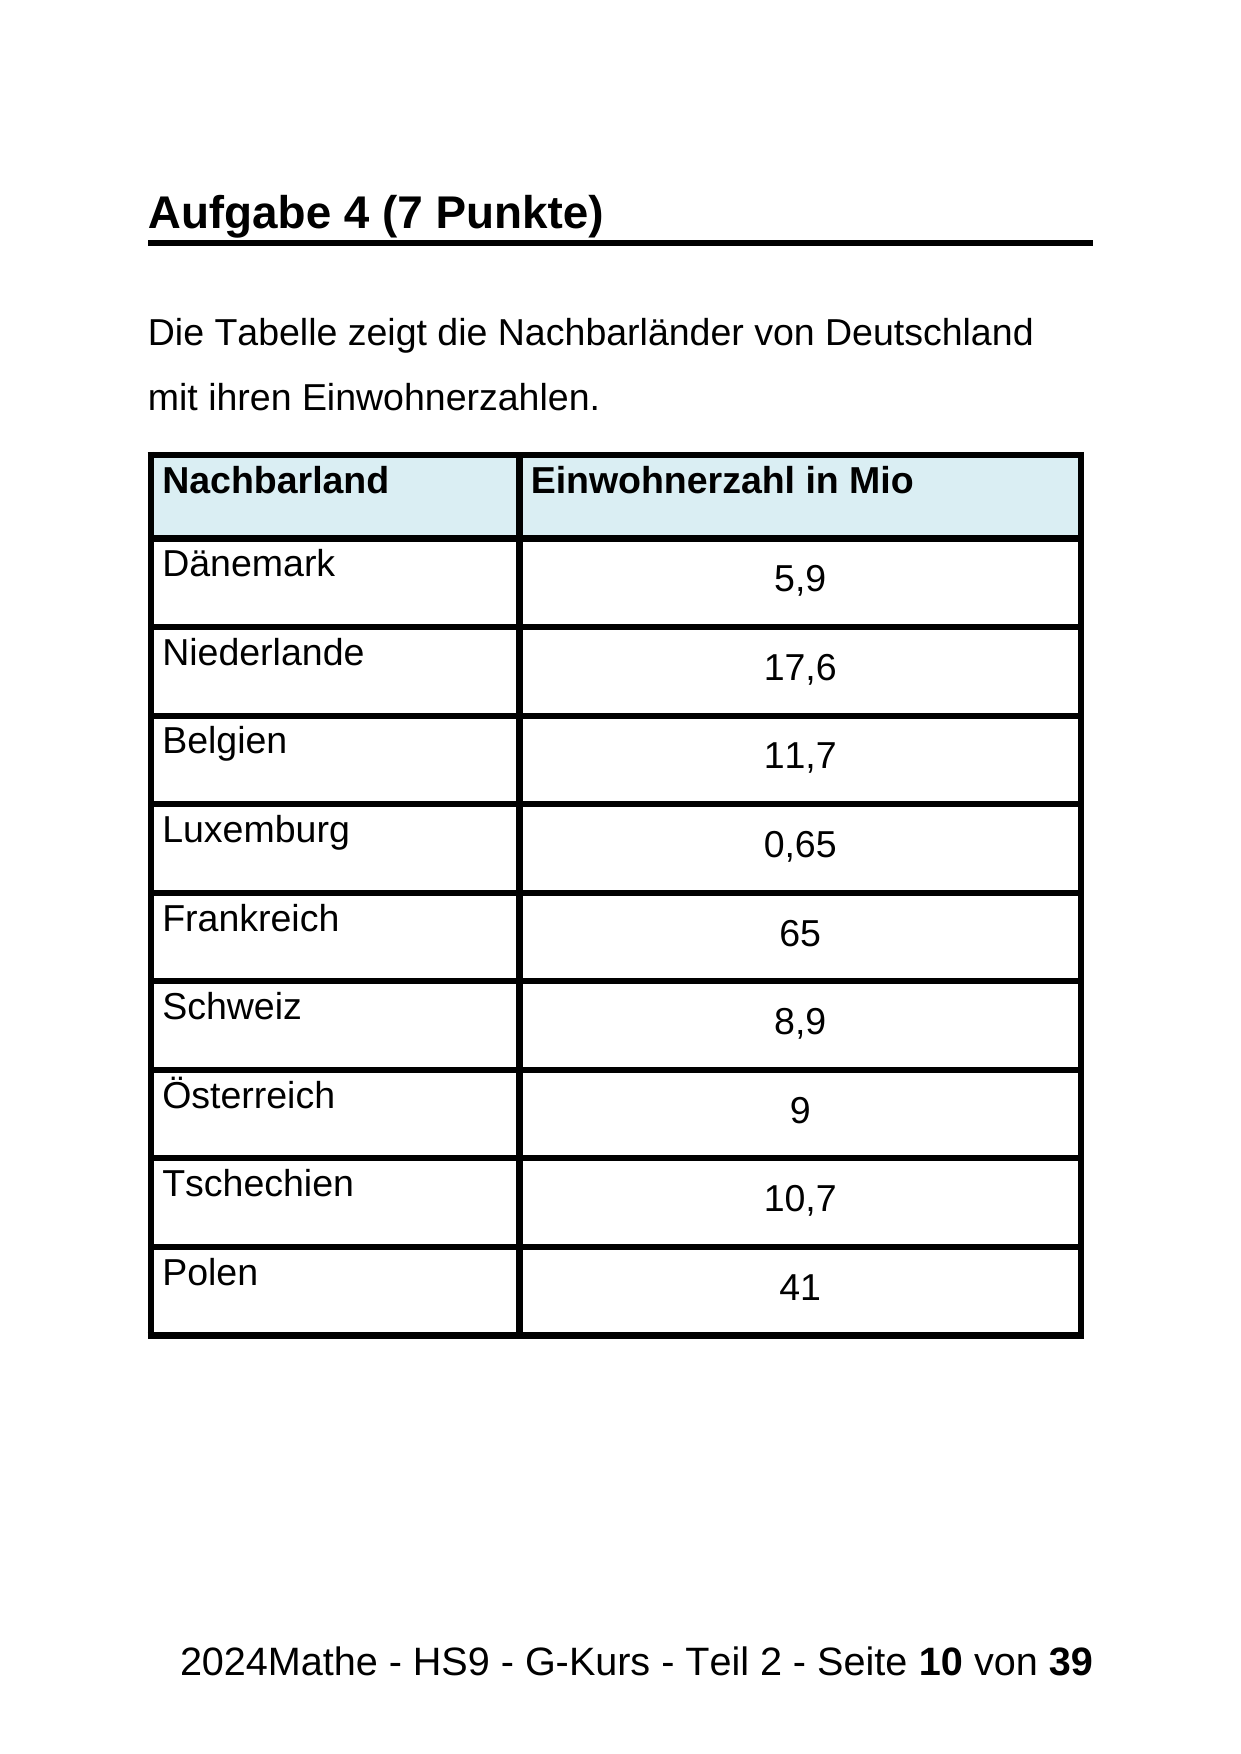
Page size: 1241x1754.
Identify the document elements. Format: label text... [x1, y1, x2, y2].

table_cell 11,7 [523, 719, 1078, 801]
table_cell 17,6 [523, 630, 1078, 712]
table_cell 9 [523, 1073, 1078, 1155]
table_cell 41 [523, 1250, 1078, 1332]
table_cell Tschechien [154, 1161, 516, 1244]
table_cell Frankreich [154, 896, 516, 978]
table_cell Niederlande [154, 630, 516, 712]
table_cell 8,9 [523, 984, 1078, 1067]
table_cell 65 [523, 896, 1078, 978]
table_cell 10,7 [523, 1161, 1078, 1244]
subtitle Aufgabe 4 (7 Punkte) [148, 185, 1093, 240]
table_header Nachbarland [154, 458, 516, 535]
table_cell 5,9 [523, 542, 1078, 624]
table_cell Luxemburg [154, 807, 516, 889]
table_header Einwohnerzahl in Mio [523, 458, 1078, 535]
table_cell Polen [154, 1250, 516, 1332]
table_cell Schweiz [154, 984, 516, 1067]
table_cell Österreich [154, 1073, 516, 1155]
table_cell Belgien [154, 719, 516, 801]
text Die Tabelle zeigt die Nachbarländer von Deutschland mit ihren Einwohnerzahlen. [148, 310, 1093, 418]
table_cell Dänemark [154, 542, 516, 624]
table_cell 0,65 [523, 807, 1078, 889]
